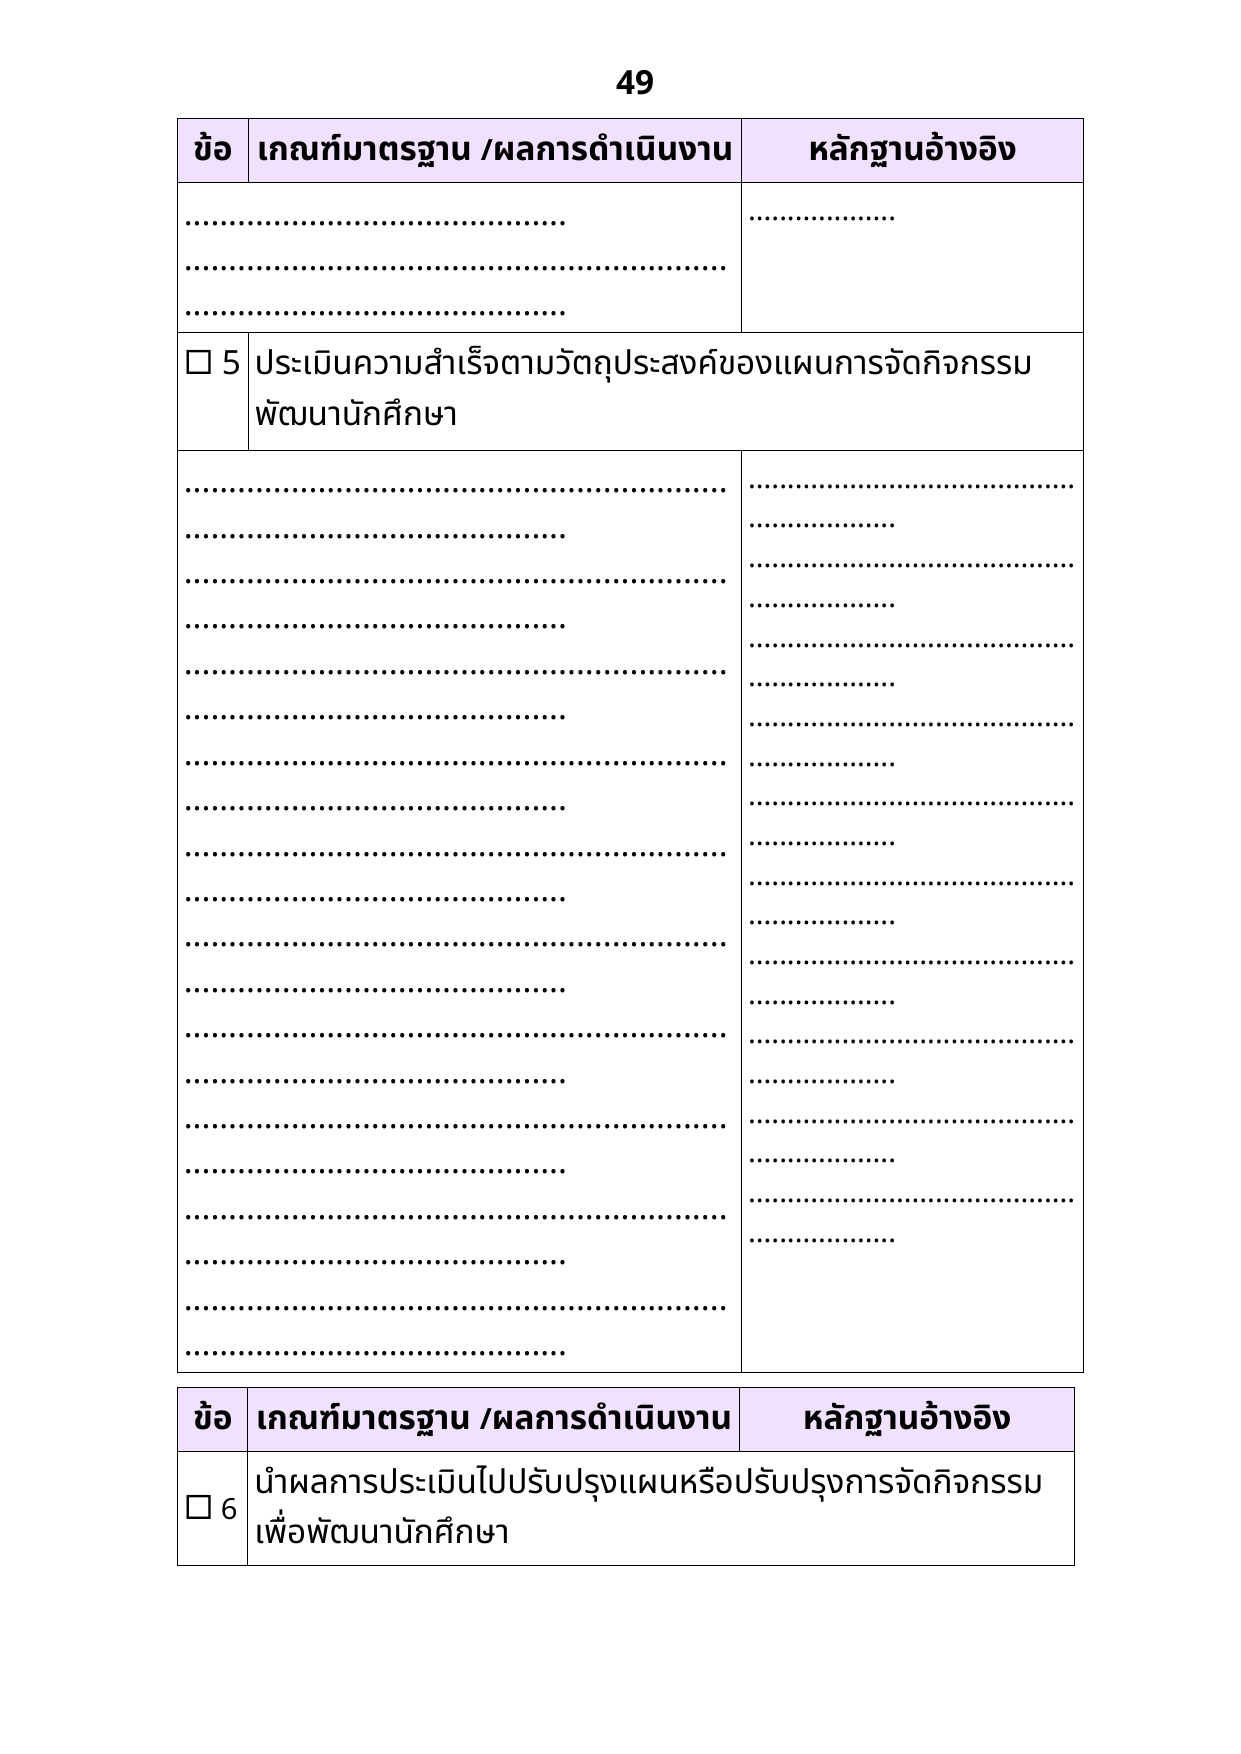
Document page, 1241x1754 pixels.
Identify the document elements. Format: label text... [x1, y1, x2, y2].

table_header เกณฑ์มาตรฐาน /ผลการดำเนินงาน [249, 119, 741, 182]
table_cell 5 [178, 333, 248, 450]
table_header หลักฐานอ้างอิง [740, 1388, 1074, 1451]
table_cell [178, 183, 741, 332]
table_header ข้อ [178, 119, 248, 182]
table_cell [742, 183, 1083, 332]
table_cell ........................................................................................................ ........................................................................................................ ........................................................................................................ ........................................................................................................ ........................................................................................................ ........................................................................................................ ........................................................................................................ ........................................................................................................ ........................................................................................................ ........................................................................................................ [178, 451, 741, 1372]
table_cell นำผลการประเมินไปปรับปรุงแผนหรือปรับปรุงการจัดกิจกรรมเพื่อพัฒนานักศึกษา [248, 1452, 1074, 1565]
table_header หลักฐานอ้างอิง [742, 119, 1083, 182]
table_cell ............................................................. ............................................................. ............................................................. ............................................................. ............................................................. ............................................................. ............................................................. ............................................................. ............................................................. ............................................................. [742, 451, 1083, 1372]
table_cell 6 [178, 1452, 247, 1565]
table_header เกณฑ์มาตรฐาน /ผลการดำเนินงาน [248, 1388, 739, 1451]
table_cell ประเมินความสำเร็จตามวัตถุประสงค์ของแผนการจัดกิจกรรมพัฒนานักศึกษา [249, 333, 1083, 450]
table_header ข้อ [178, 1388, 247, 1451]
